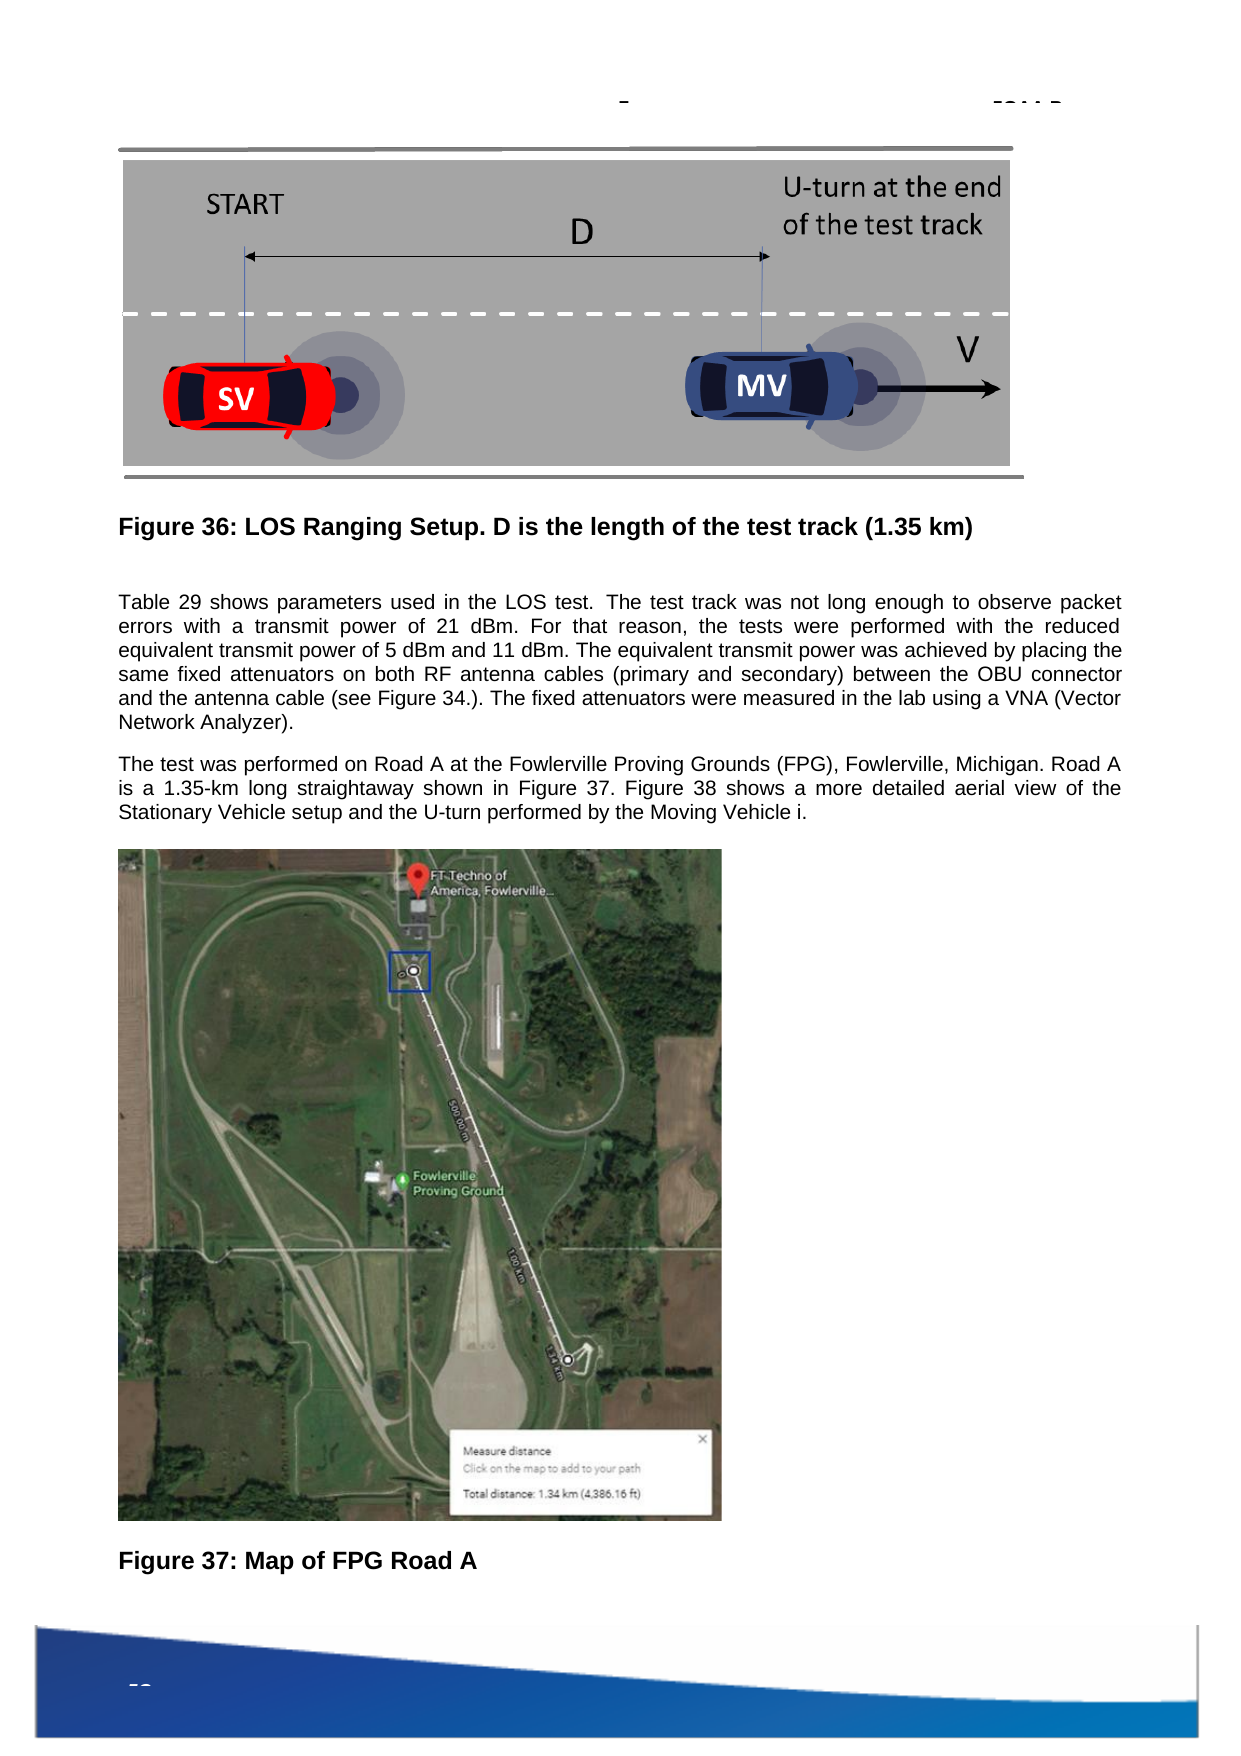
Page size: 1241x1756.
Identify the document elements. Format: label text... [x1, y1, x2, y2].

text Table 29 shows parameters used in the LOS test. The test track was not long enough to observe packet errors with a transmit power of 21 dBm. For that reason, the tests were performed with the reduced equivalent transmit power of 5 dBm and 11 dBm. The equivalent transmit power was achieved by placing the same fixed attenuators on both RF antenna cables (primary and secondary) between the OBU connector and the antenna cable (see Figure 34.). The fixed attenuators were measured in the lab using a VNA (Vector Network Analyzer). [118, 590, 1122, 734]
picture [118, 146, 1028, 479]
subtitle Figure 36: LOS Ranging Setup. D is the length of the test track (1.35 km) [118, 511, 1240, 540]
subtitle Figure 37: Map of FPG Road A [118, 1546, 1240, 1575]
picture [118, 849, 722, 1521]
picture [0, 1625, 1241, 1755]
text The test was performed on Road A at the Fowlerville Proving Grounds (FPG), Fowlerville, Michigan. Road A is a 1.35-km long straightaway shown in Figure 37. Figure 38 shows a more detailed aerial view of the Stationary Vehicle setup and the U-turn performed by the Moving Vehicle i. [118, 752, 1123, 824]
